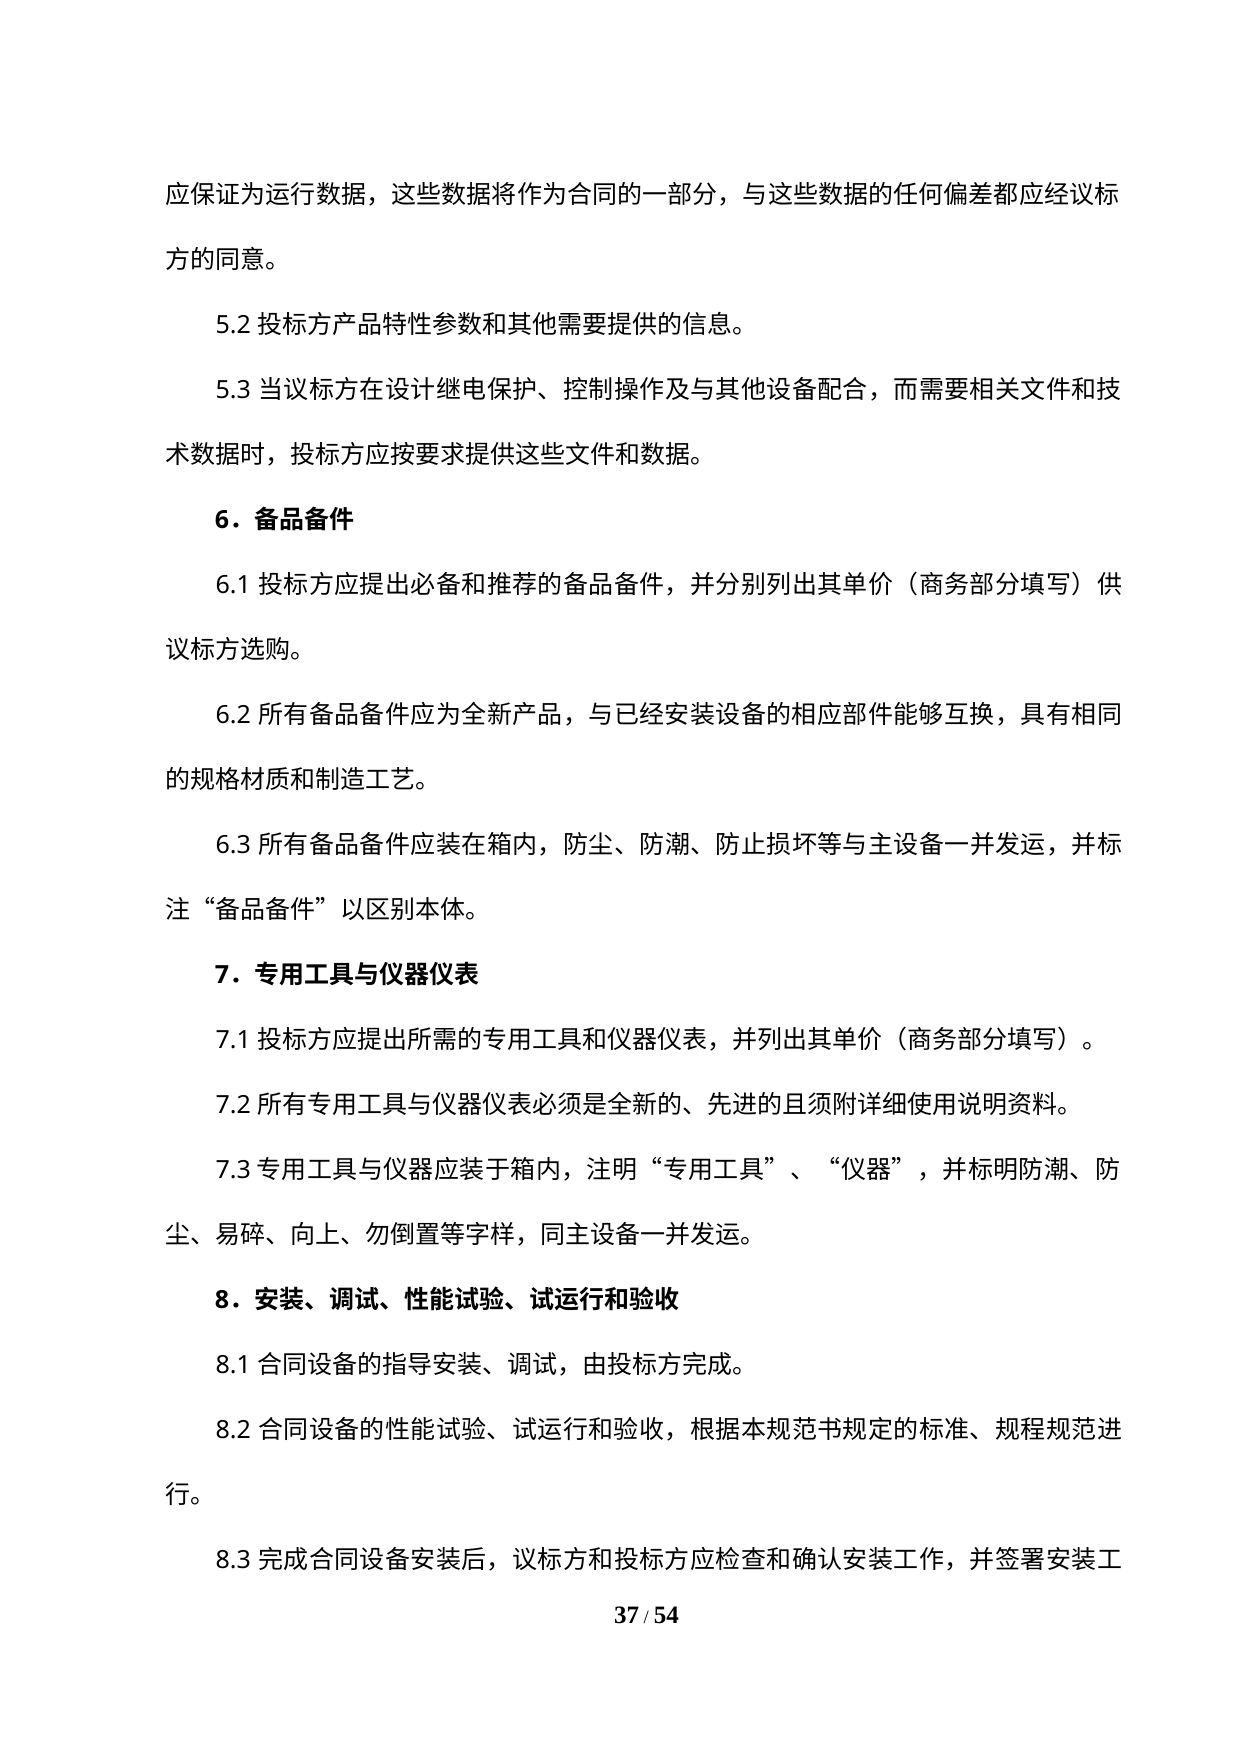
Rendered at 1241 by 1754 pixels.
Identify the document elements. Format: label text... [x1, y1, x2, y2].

text 5.2 投标方产品特性参数和其他需要提供的信息。 [165, 290, 1122, 355]
text 7.1 投标方应提出所需的专用工具和仪器仪表，并列出其单价（商务部分填写）。 [165, 1005, 1122, 1070]
text 6.2 所有备品备件应为全新产品，与已经安装设备的相应部件能够互换，具有相同的规格材质和制造工艺。 [165, 680, 1122, 810]
text 6.1 投标方应提出必备和推荐的备品备件，并分别列出其单价（商务部分填写）供议标方选购。 [165, 550, 1122, 680]
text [165, 160, 1122, 290]
text 7.3专用工具与仪器应装于箱内，注明“专用工具”、“仪器”，并标明防潮、防尘、易碎、向上、勿倒置等字样，同主设备一并发运。 [165, 1135, 1122, 1265]
text 8.1 合同设备的指导安装、调试，由投标方完成。 [165, 1330, 1122, 1395]
text 6．备品备件 [165, 485, 1122, 550]
text 6.3 所有备品备件应装在箱内，防尘、防潮、防止损坏等与主设备一并发运，并标注“备品备件”以区别本体。 [165, 810, 1122, 940]
text 5.3 当议标方在设计继电保护、控制操作及与其他设备配合，而需要相关文件和技术数据时，投标方应按要求提供这些文件和数据。 [165, 355, 1122, 485]
text 7．专用工具与仪器仪表 [165, 940, 1122, 1005]
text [165, 1525, 1122, 1590]
text 8.2 合同设备的性能试验、试运行和验收，根据本规范书规定的标准、规程规范进行。 [165, 1395, 1122, 1525]
text 7.2 所有专用工具与仪器仪表必须是全新的、先进的且须附详细使用说明资料。 [165, 1070, 1122, 1135]
text 8．安装、调试、性能试验、试运行和验收 [165, 1265, 1122, 1330]
